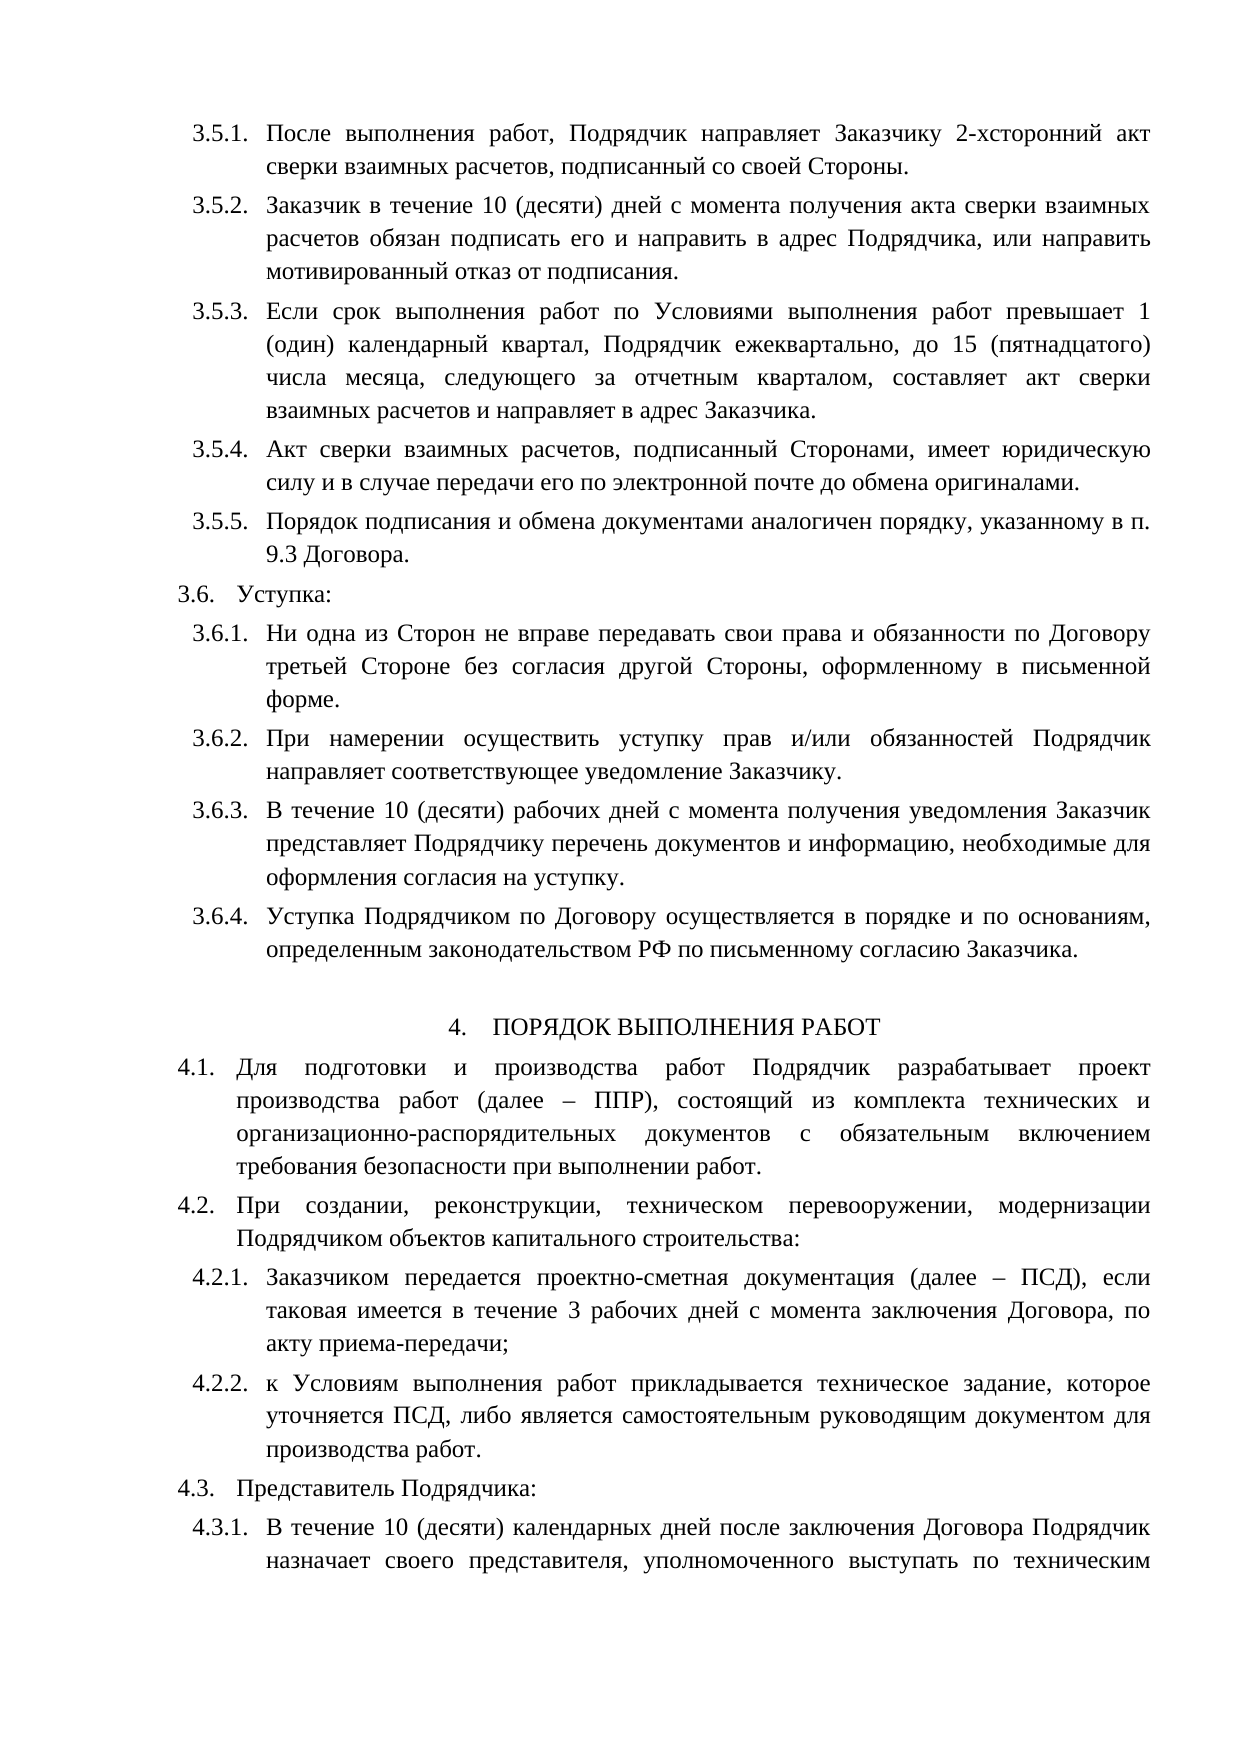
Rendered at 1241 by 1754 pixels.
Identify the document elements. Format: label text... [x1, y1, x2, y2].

list ПОРЯДОК ВЫПОЛНЕНИЯ РАБОТ [177, 1012, 1152, 1041]
list Акт сверки взаимных расчетов, подписанный Сторонами, имеет юридическую силу и в случае передачи его по электронной почте до обмена оригиналами. [192, 434, 1152, 496]
list Представитель Подрядчика: [177, 1473, 1152, 1502]
list Ни одна из Сторон не вправе передавать свои права и обязанности по Договору третьей Стороне без согласия другой Стороны, оформленному в письменной форме. [192, 618, 1152, 713]
list При намерении осуществить уступку прав и/или обязанностей Подрядчик направляет соответствующее уведомление Заказчику. [192, 723, 1152, 785]
list Порядок подписания и обмена документами аналогичен порядку, указанному в п. 9.3 Договора. [192, 506, 1152, 568]
list При создании, реконструкции, техническом перевооружении, модернизации Подрядчиком объектов капитального строительства: [177, 1190, 1152, 1252]
list Уступка Подрядчиком по Договору осуществляется в порядке и по основаниям, определенным законодательством РФ по письменному согласию Заказчика. [192, 901, 1152, 963]
list к Условиям выполнения работ прикладывается техническое задание, которое уточняется ПСД, либо является самостоятельным руководящим документом для производства работ. [192, 1368, 1152, 1462]
list Заказчик в течение 10 (десяти) дней с момента получения акта сверки взаимных расчетов обязан подписать его и направить в адрес Подрядчика, или направить мотивированный отказ от подписания. [192, 190, 1152, 285]
list В течение 10 (десяти) рабочих дней с момента получения уведомления Заказчик представляет Подрядчику перечень документов и информацию, необходимые для оформления согласия на уступку. [192, 796, 1152, 890]
list Если срок выполнения работ по Условиями выполнения работ превышает 1 (один) календарный квартал, Подрядчик ежеквартально, до 15 (пятнадцатого) числа месяца, следующего за отчетным кварталом, составляет акт сверки взаимных расчетов и направляет в адрес Заказчика. [192, 296, 1152, 423]
list Заказчиком передается проектно-сметная документация (далее – ПСД), если таковая имеется в течение 3 рабочих дней с момента заключения Договора, по акту приема-передачи; [192, 1262, 1152, 1357]
list Для подготовки и производства работ Подрядчик разрабатывает проект производства работ (далее – ППР), состоящий из комплекта технических и организационно-распорядительных документов с обязательным включением требования безопасности при выполнении работ. [177, 1052, 1152, 1179]
list Уступка: [177, 579, 1152, 607]
list После выполнения работ, Подрядчик направляет Заказчику 2-хсторонний акт сверки взаимных расчетов, подписанный со своей Стороны. [192, 118, 1152, 180]
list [192, 1512, 1152, 1574]
